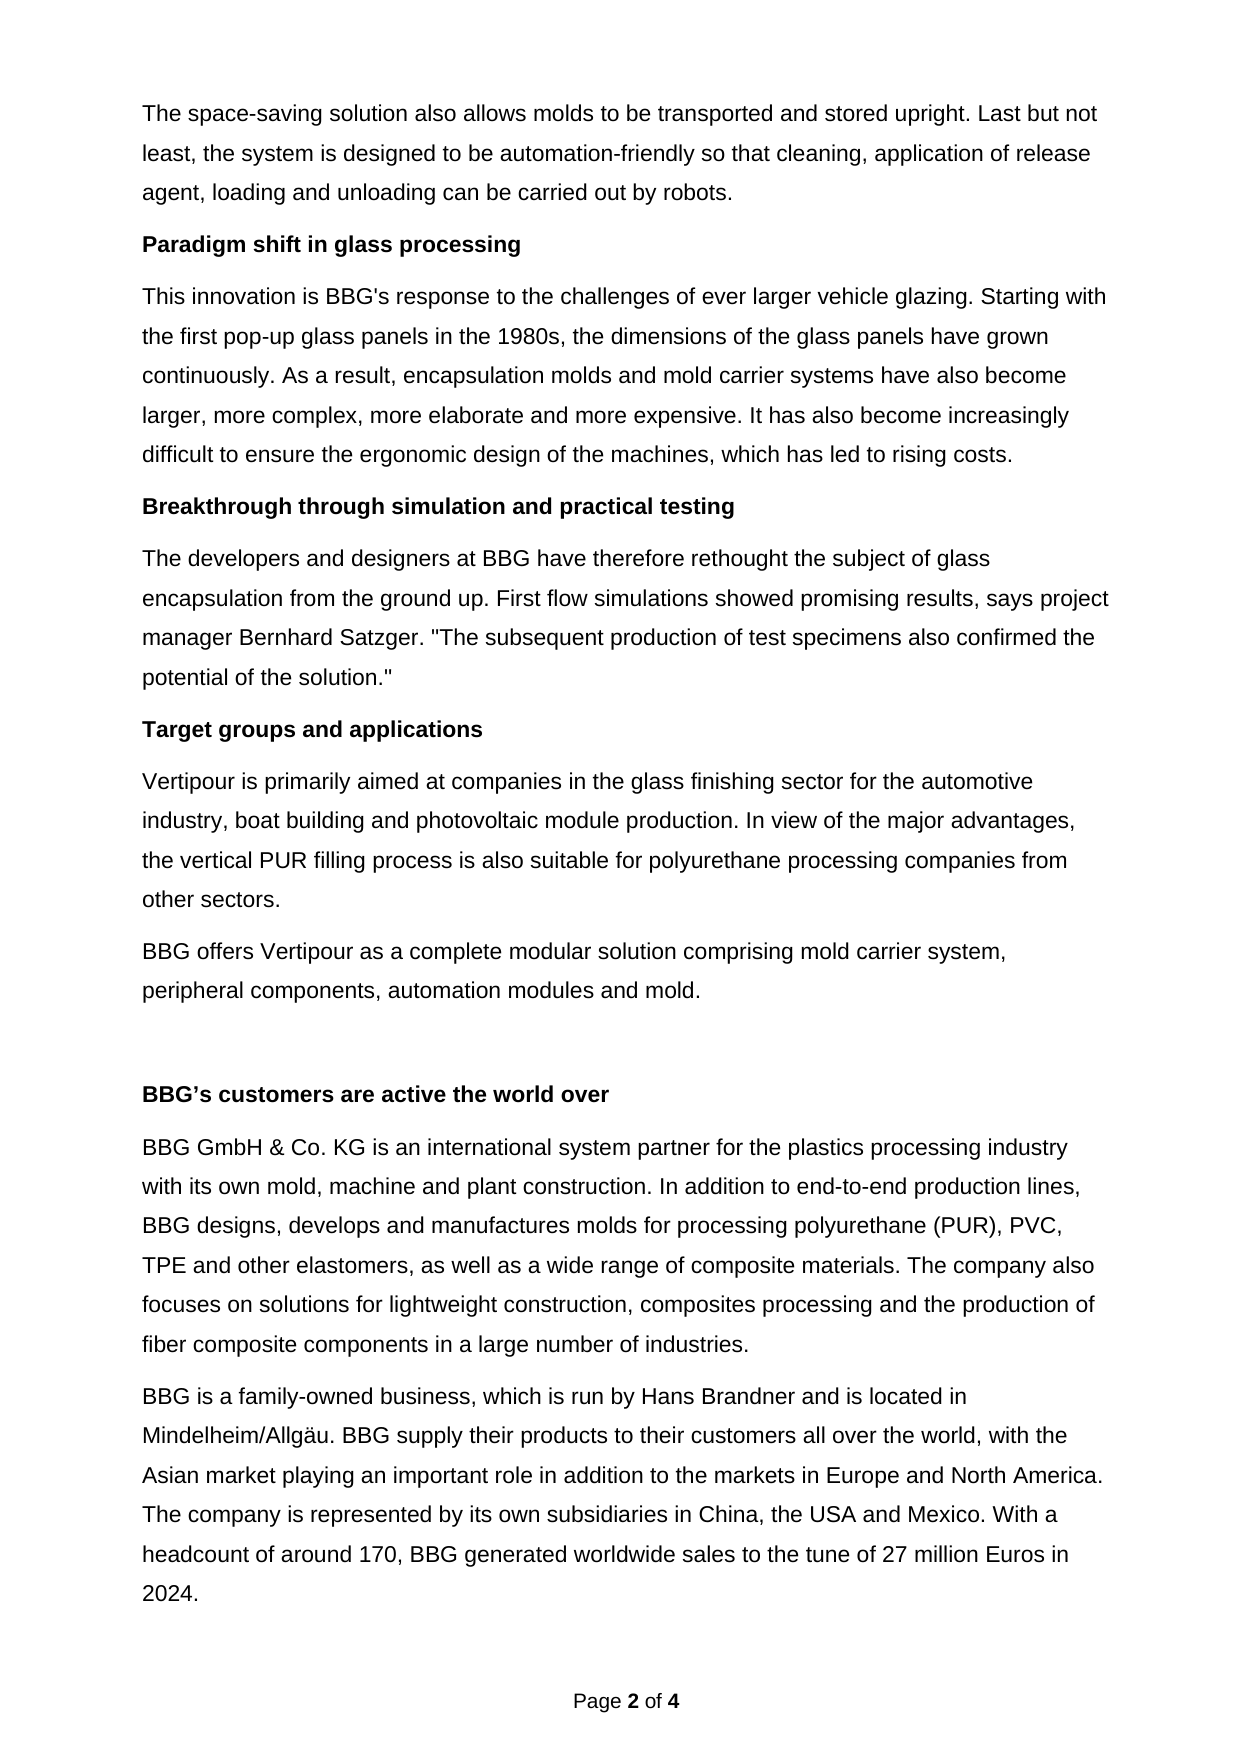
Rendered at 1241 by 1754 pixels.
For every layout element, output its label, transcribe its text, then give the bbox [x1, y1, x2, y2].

text Vertipour is primarily aimed at companies in the glass finishing sector for the automotive industry, boat building and photovoltaic module production. In view of the major advantages, the vertical PUR filling process is also suitable for polyurethane processing companies from other sectors. [142, 768, 1110, 912]
text The space-saving solution also allows molds to be transported and stored upright. Last but not least, the system is designed to be automation-friendly so that cleaning, application of release agent, loading and unloading can be carried out by robots. [142, 100, 1110, 206]
text BBG is a family-owned business, which is run by Hans Brandner and is located in Mindelheim/Allgäu. BBG supply their products to their customers all over the world, with the Asian market playing an important role in addition to the markets in Europe and North America. The company is represented by its own subsidiaries in China, the USA and Mexico. With a headcount of around 170, BBG generated worldwide sales to the tune of 27 million Euros in 2024. [142, 1383, 1110, 1607]
text This innovation is BBG's response to the challenges of ever larger vehicle glazing. Starting with the first pop-up glass panels in the 1980s, the dimensions of the glass panels have grown continuously. As a result, encapsulation molds and mold carrier systems have also become larger, more complex, more elaborate and more expensive. It has also become increasingly difficult to ensure the ergonomic design of the machines, which has led to rising costs. [142, 283, 1110, 468]
text Breakthrough through simulation and practical testing [142, 493, 1110, 519]
text BBG offers Vertipour as a complete modular solution comprising mold carrier system, peripheral components, automation modules and mold. [142, 938, 1110, 1004]
text BBG GmbH & Co. KG is an international system partner for the plastics processing industry with its own mold, machine and plant construction. In addition to end-to-end production lines, BBG designs, develops and manufactures molds for processing polyurethane (PUR), PVC, TPE and other elastomers, as well as a wide range of composite materials. The company also focuses on solutions for lightweight construction, composites processing and the production of fiber composite components in a large number of industries. [142, 1133, 1110, 1357]
text BBG’s customers are active the world over [142, 1081, 1110, 1108]
text The developers and designers at BBG have therefore rethought the subject of glass encapsulation from the ground up. First flow simulations showed promising results, says project manager Bernhard Satzger. "The subsequent production of test specimens also confirmed the potential of the solution." [142, 545, 1110, 690]
text Target groups and applications [142, 716, 1110, 742]
text Paradigm shift in glass processing [142, 231, 1110, 258]
